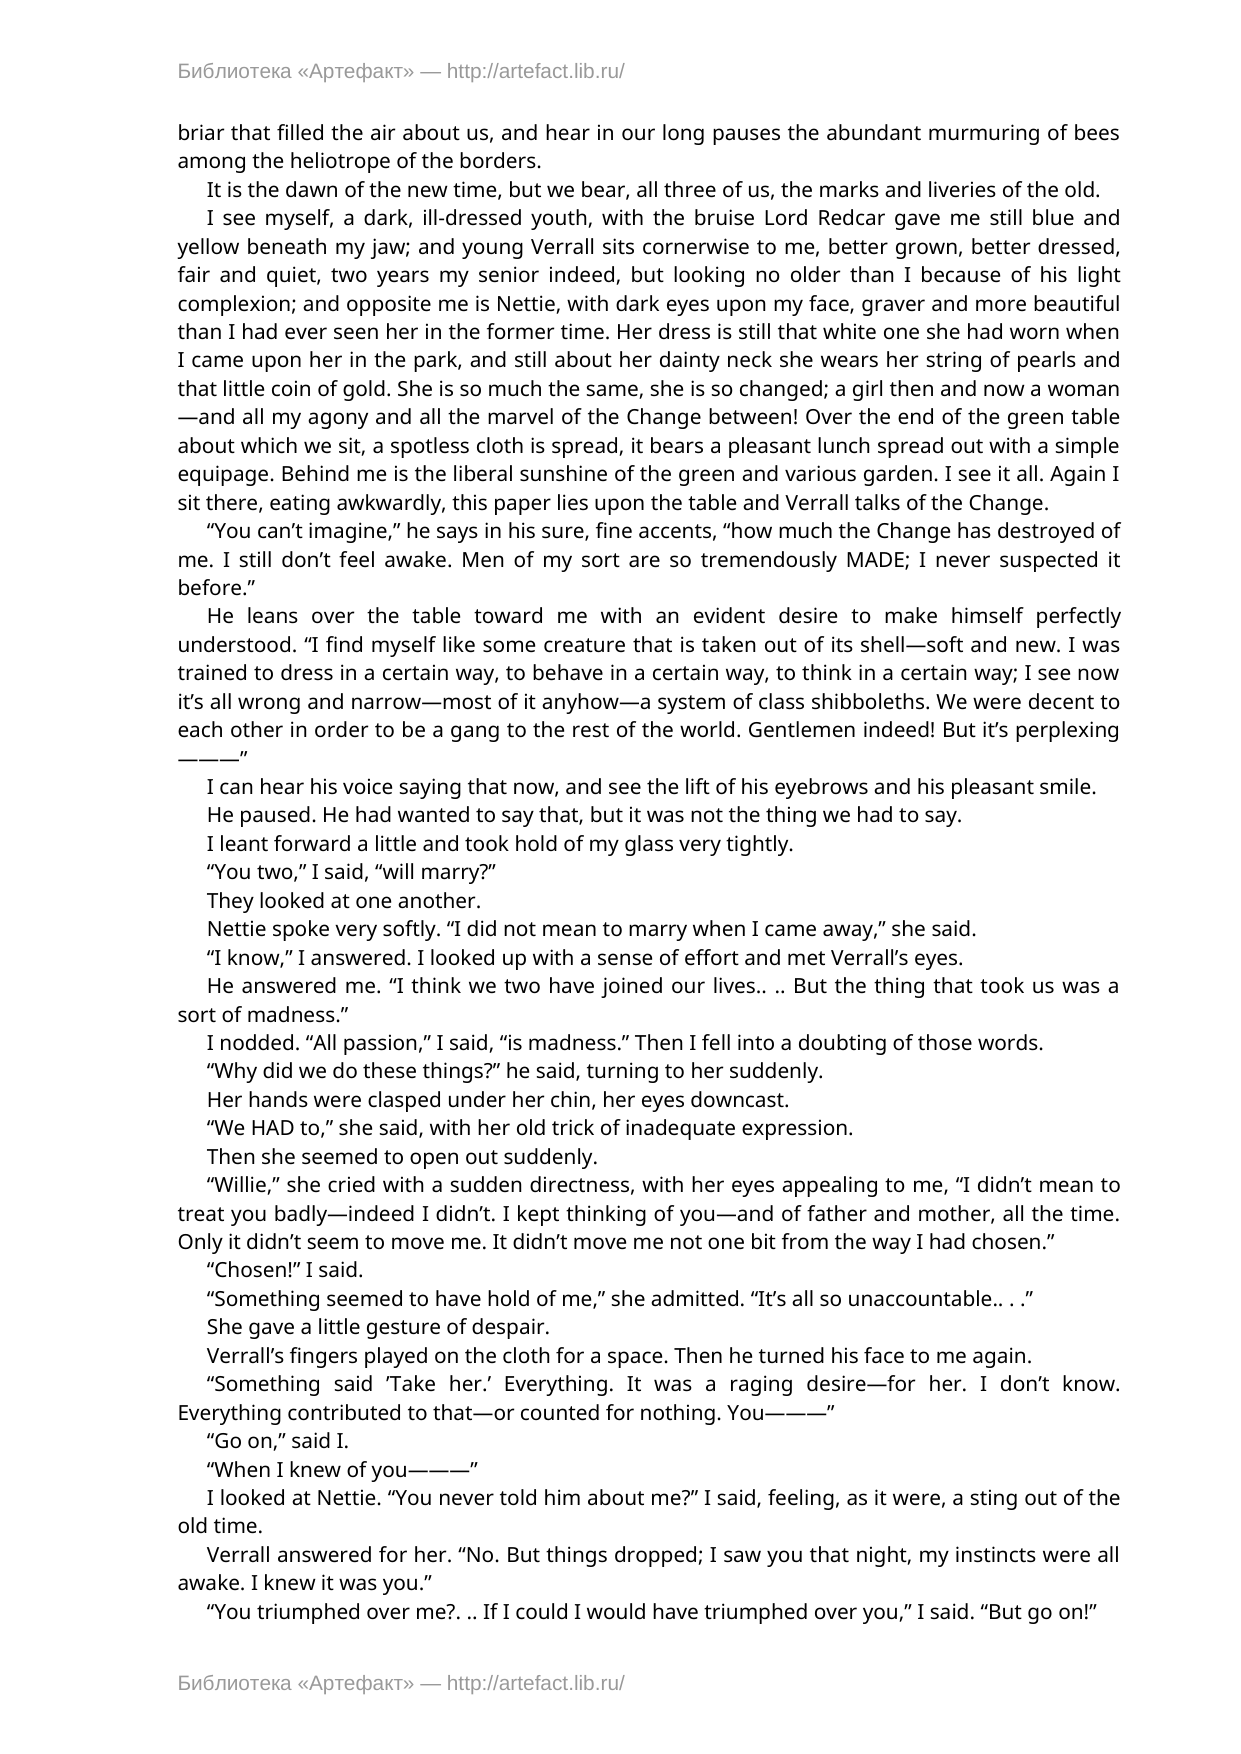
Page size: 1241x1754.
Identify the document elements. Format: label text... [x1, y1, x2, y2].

text “You can’t imagine,” he says in his sure, fine accents, “how much the Change has destroyed of me. I still don’t feel awake. Men of my sort are so tremendously MADE; I never suspected it before.” [177, 516, 1122, 602]
text I nodded. “All passion,” I said, “is madness.” Then I fell into a doubting of those words. [177, 1028, 1122, 1057]
text It is the dawn of the new time, but we bear, all three of us, the marks and liveries of the old. [177, 175, 1122, 203]
text I leant forward a little and took hold of my glass very tightly. [177, 829, 1122, 857]
text “When I knew of you———” [177, 1455, 1122, 1483]
text “Why did we do these things?” he said, turning to her suddenly. [177, 1057, 1122, 1085]
text He leans over the table toward me with an evident desire to make himself perfectly understood. “I find myself like some creature that is taken out of its shell—soft and new. I was trained to dress in a certain way, to behave in a certain way, to think in a certain way; I see now it’s all wrong and narrow—most of it anyhow—a system of class shibboleths. We were decent to each other in order to be a gang to the rest of the world. Gentlemen indeed! But it’s perplexing———” [177, 602, 1122, 772]
text “You triumphed over me?. .. If I could I would have triumphed over you,” I said. “But go on!” [177, 1597, 1122, 1625]
text “Chosen!” I said. [177, 1256, 1122, 1284]
text “Willie,” she cried with a sudden directness, with her eyes appealing to me, “I didn’t mean to treat you badly—indeed I didn’t. I kept thinking of you—and of father and mother, all the time. Only it didn’t seem to move me. It didn’t move me not one bit from the way I had chosen.” [177, 1170, 1122, 1256]
text She gave a little gesture of despair. [177, 1312, 1122, 1341]
text Nettie spoke very softly. “I did not mean to marry when I came away,” she said. [177, 914, 1122, 943]
text I can hear his voice saying that now, and see the lift of his eyebrows and his pleasant smile. [177, 772, 1122, 801]
text He answered me. “I think we two have joined our lives.. .. But the thing that took us was a sort of madness.” [177, 971, 1122, 1028]
text Her hands were clasped under her chin, her eyes downcast. [177, 1085, 1122, 1113]
text Verrall’s fingers played on the cloth for a space. Then he turned his face to me again. [177, 1341, 1122, 1369]
text Then she seemed to open out suddenly. [177, 1142, 1122, 1170]
text Verrall answered for her. “No. But things dropped; I saw you that night, my instincts were all awake. I knew it was you.” [177, 1540, 1122, 1597]
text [177, 118, 1122, 175]
text “You two,” I said, “will marry?” [177, 857, 1122, 886]
text “Go on,” said I. [177, 1426, 1122, 1455]
text I looked at Nettie. “You never told him about me?” I said, feeling, as it were, a sting out of the old time. [177, 1483, 1122, 1540]
text “I know,” I answered. I looked up with a sense of effort and met Verrall’s eyes. [177, 943, 1122, 971]
text “Something seemed to have hold of me,” she admitted. “It’s all so unaccountable.. . .” [177, 1284, 1122, 1312]
text “We HAD to,” she said, with her old trick of inadequate expression. [177, 1113, 1122, 1142]
text “Something said ’Take her.’ Everything. It was a raging desire—for her. I don’t know. Everything contributed to that—or counted for nothing. You———” [177, 1369, 1122, 1426]
text They looked at one another. [177, 886, 1122, 914]
text He paused. He had wanted to say that, but it was not the thing we had to say. [177, 801, 1122, 829]
text I see myself, a dark, ill-dressed youth, with the bruise Lord Redcar gave me still blue and yellow beneath my jaw; and young Verrall sits cornerwise to me, better grown, better dressed, fair and quiet, two years my senior indeed, but looking no older than I because of his light complexion; and opposite me is Nettie, with dark eyes upon my face, graver and more beautiful than I had ever seen her in the former time. Her dress is still that white one she had worn when I came upon her in the park, and still about her dainty neck she wears her string of pearls and that little coin of gold. She is so much the same, she is so changed; a girl then and now a woman—and all my agony and all the marvel of the Change between! Over the end of the green table about which we sit, a spotless cloth is spread, it bears a pleasant lunch spread out with a simple equipage. Behind me is the liberal sunshine of the green and various garden. I see it all. Again I sit there, eating awkwardly, this paper lies upon the table and Verrall talks of the Change. [177, 203, 1122, 516]
